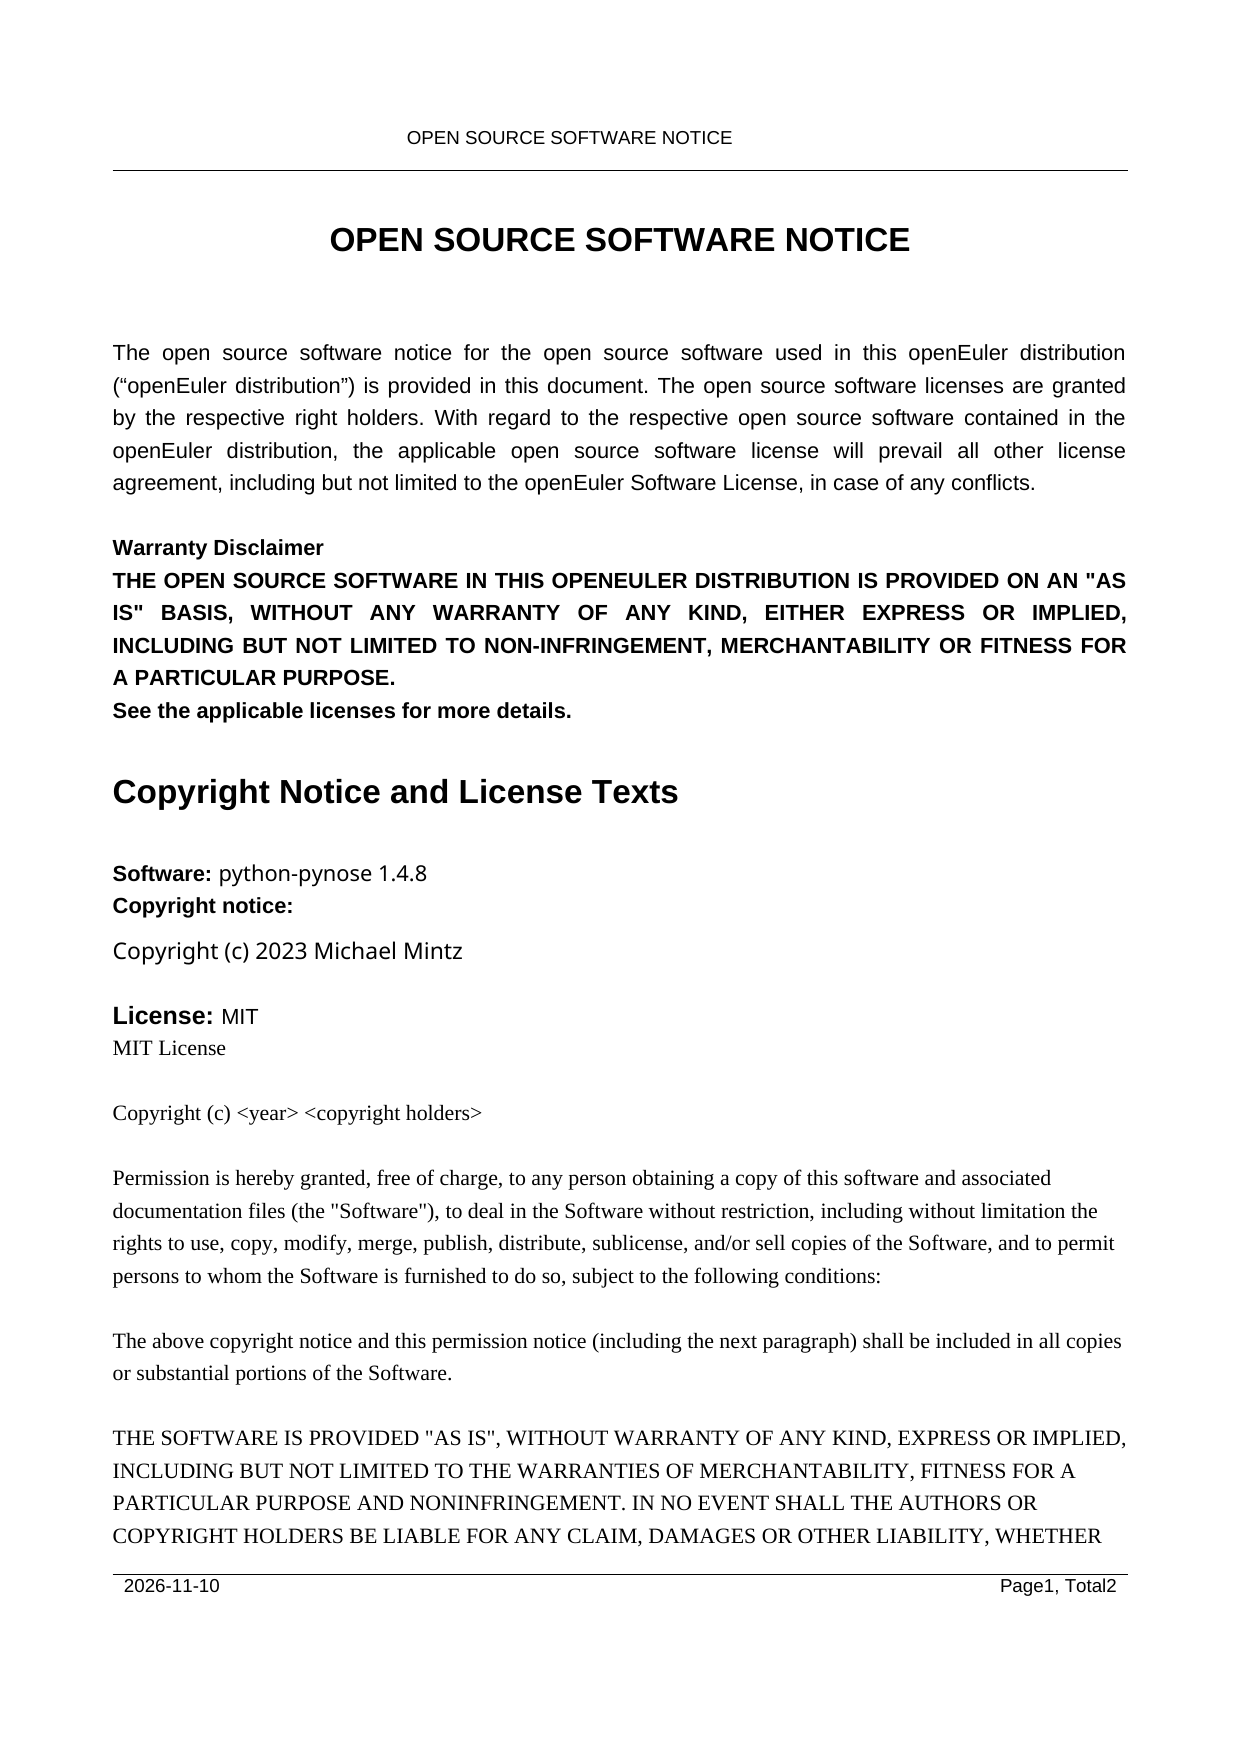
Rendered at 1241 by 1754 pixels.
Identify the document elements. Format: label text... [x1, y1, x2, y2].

text OPEN SOURCE SOFTWARE NOTICE [112, 206, 1128, 271]
text The open source software notice for the open source software used in this openEuler distribution (“openEuler distribution”) is provided in this document. The open source software licenses are granted by the respective right holders. With regard to the respective open source software contained in the openEuler distribution, the applicable open source software license will prevail all other license agreement, including but not limited to the openEuler Software License, in case of any conflicts. [112, 336, 1128, 499]
text Copyright Notice and License Texts [112, 759, 1128, 824]
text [112, 1031, 1128, 1551]
title Software: python-pynose 1.4.8 [112, 856, 1128, 889]
text THE OPEN SOURCE SOFTWARE IN THIS OPENEULER DISTRIBUTION IS PROVIDED ON AN "AS IS" BASIS, WITHOUT ANY WARRANTY OF ANY KIND, EITHER EXPRESS OR IMPLIED, INCLUDING BUT NOT LIMITED TO NON-INFRINGEMENT, MERCHANTABILITY OR FITNESS FOR A PARTICULAR PURPOSE. See the applicable licenses for more details. [112, 564, 1128, 726]
text Warranty Disclaimer [112, 531, 1128, 564]
text Copyright notice: [112, 889, 1128, 921]
text Copyright (c) 2023 Michael Mintz [112, 934, 1128, 999]
text License: MIT [112, 999, 1128, 1031]
